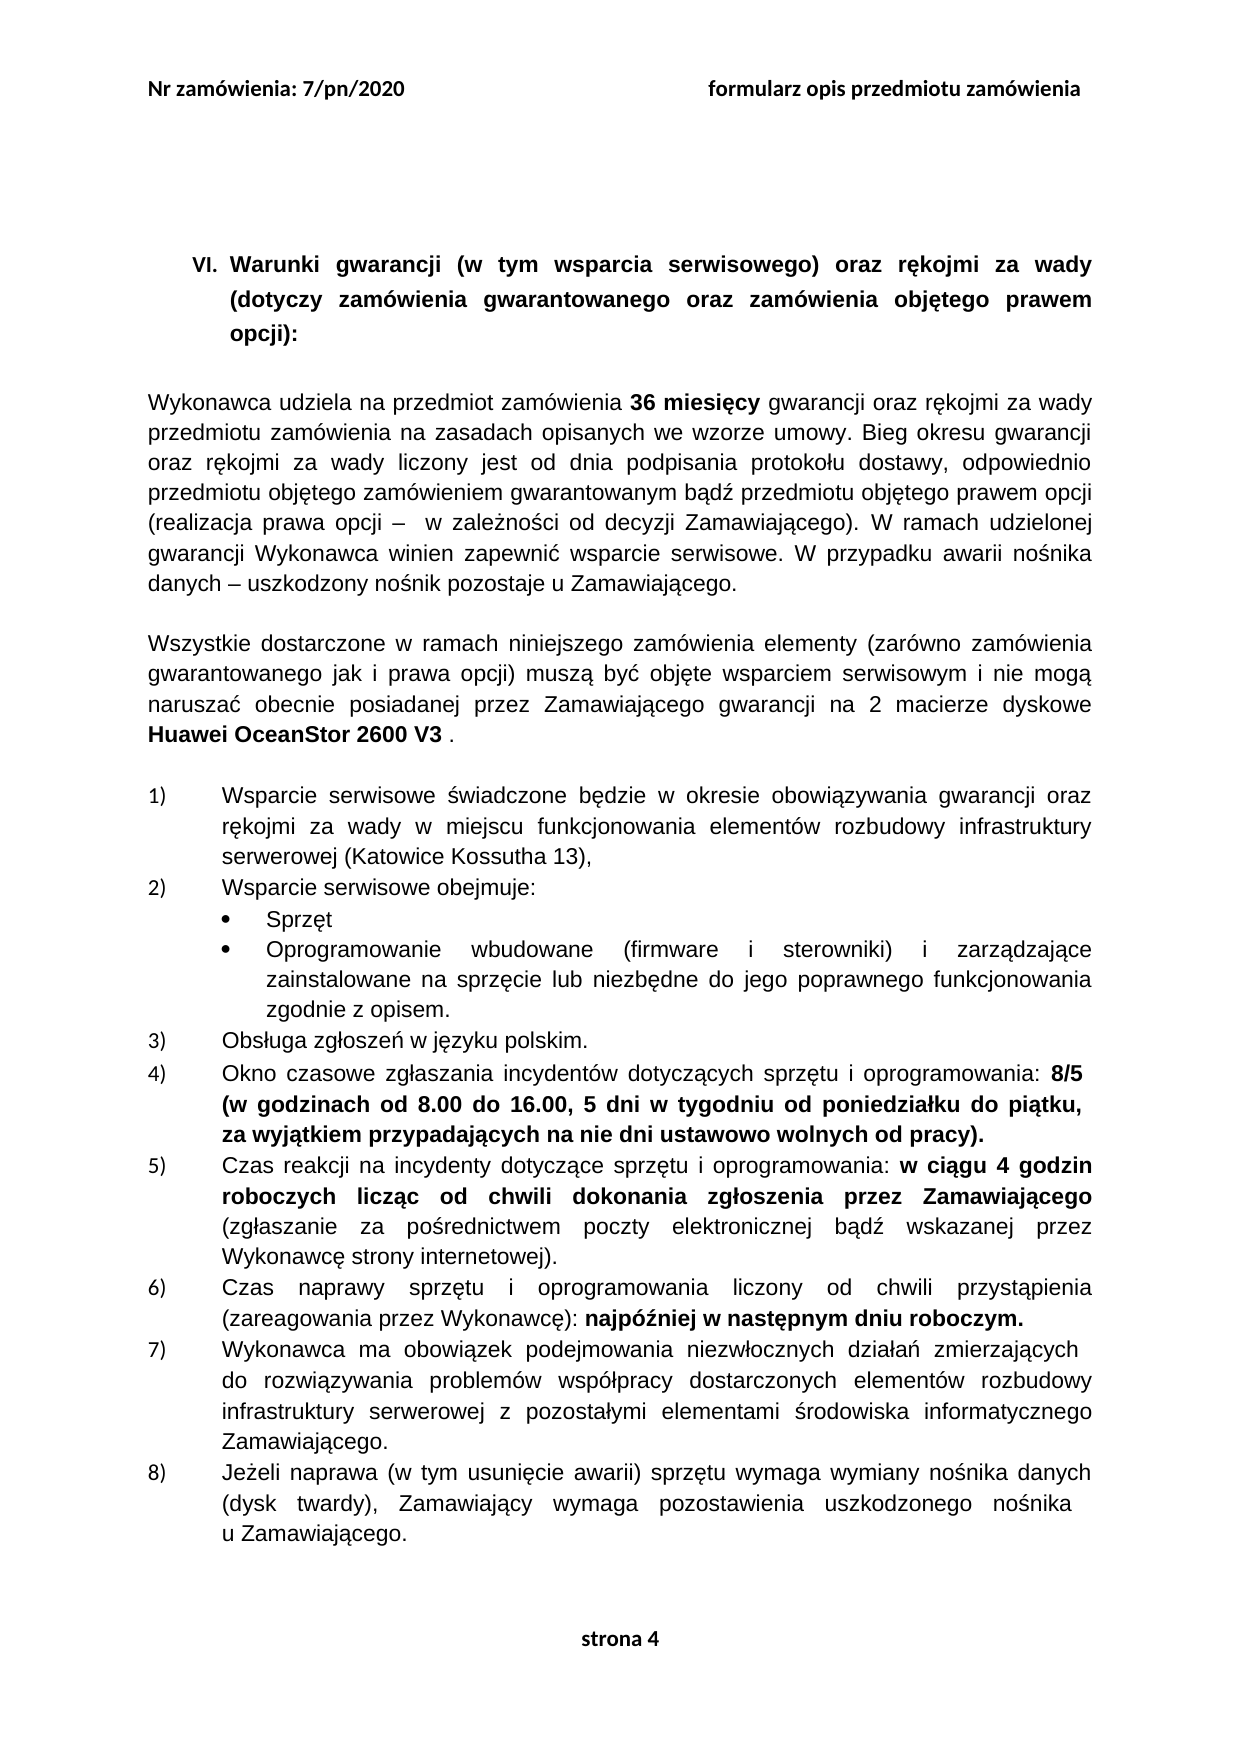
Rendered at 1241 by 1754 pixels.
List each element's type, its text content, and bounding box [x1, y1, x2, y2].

list Wsparcie serwisowe świadczone będzie w okresie obowiązywania gwarancji oraz rękojmi za wady w miejscu funkcjonowania elementów rozbudowy infrastruktury serwerowej (Katowice Kossutha 13), [148, 781, 1092, 870]
list Sprzęt [222, 906, 1092, 932]
list Obsługa zgłoszeń w języku polskim. [148, 1027, 1092, 1054]
list Jeżeli naprawa (w tym usunięcie awarii) sprzętu wymaga wymiany nośnika danych (dysk twardy), Zamawiający wymaga pozostawienia uszkodzonego nośnika u Zamawiającego. [148, 1458, 1092, 1547]
list Oprogramowanie wbudowane (firmware i sterowniki) i zarządzające zainstalowane na sprzęcie lub niezbędne do jego poprawnego funkcjonowania zgodnie z opisem. [222, 936, 1092, 1023]
list Okno czasowe zgłaszania incydentów dotyczących sprzętu i oprogramowania: 8/5 (w godzinach od 8.00 do 16.00, 5 dni w tygodniu od poniedziałku do piątku, za wyjątkiem przypadających na nie dni ustawowo wolnych od pracy). [148, 1059, 1092, 1147]
list Wykonawca udziela na przedmiot zamówienia 36 miesięcy gwarancji oraz rękojmi za wady przedmiotu zamówienia na zasadach opisanych we wzorze umowy. Bieg okresu gwarancji oraz rękojmi za wady liczony jest od dnia podpisania protokołu dostawy, odpowiednio przedmiotu objętego zamówieniem gwarantowanym bądź przedmiotu objętego prawem opcji (realizacja prawa opcji – w zależności od decyzji Zamawiającego). W ramach udzielonej gwarancji Wykonawca winien zapewnić wsparcie serwisowe. W przypadku awarii nośnika danych – uszkodzony nośnik pozostaje u Zamawiającego. [148, 388, 1092, 596]
list Wszystkie dostarczone w ramach niniejszego zamówienia elementy (zarówno zamówienia gwarantowanego jak i prawa opcji) muszą być objęte wsparciem serwisowym i nie mogą naruszać obecnie posiadanej przez Zamawiającego gwarancji na 2 macierze dyskowe Huawei OceanStor 2600 V3 . [148, 630, 1092, 747]
list Wykonawca ma obowiązek podejmowania niezwłocznych działań zmierzających do rozwiązywania problemów współpracy dostarczonych elementów rozbudowy infrastruktury serwerowej z pozostałymi elementami środowiska informatycznego Zamawiającego. [148, 1336, 1092, 1454]
list Warunki gwarancji (w tym wsparcia serwisowego) oraz rękojmi za wady (dotyczy zamówienia gwarantowanego oraz zamówienia objętego prawem opcji): [192, 250, 1092, 347]
list Czas naprawy sprzętu i oprogramowania liczony od chwili przystąpienia (zareagowania przez Wykonawcę): najpóźniej w następnym dniu roboczym. [148, 1273, 1092, 1332]
list Czas reakcji na incydenty dotyczące sprzętu i oprogramowania: w ciągu 4 godzin roboczych licząc od chwili dokonania zgłoszenia przez Zamawiającego (zgłaszanie za pośrednictwem poczty elektronicznej bądź wskazanej przez Wykonawcę strony internetowej). [148, 1151, 1092, 1270]
list Wsparcie serwisowe obejmuje: [148, 873, 1092, 902]
